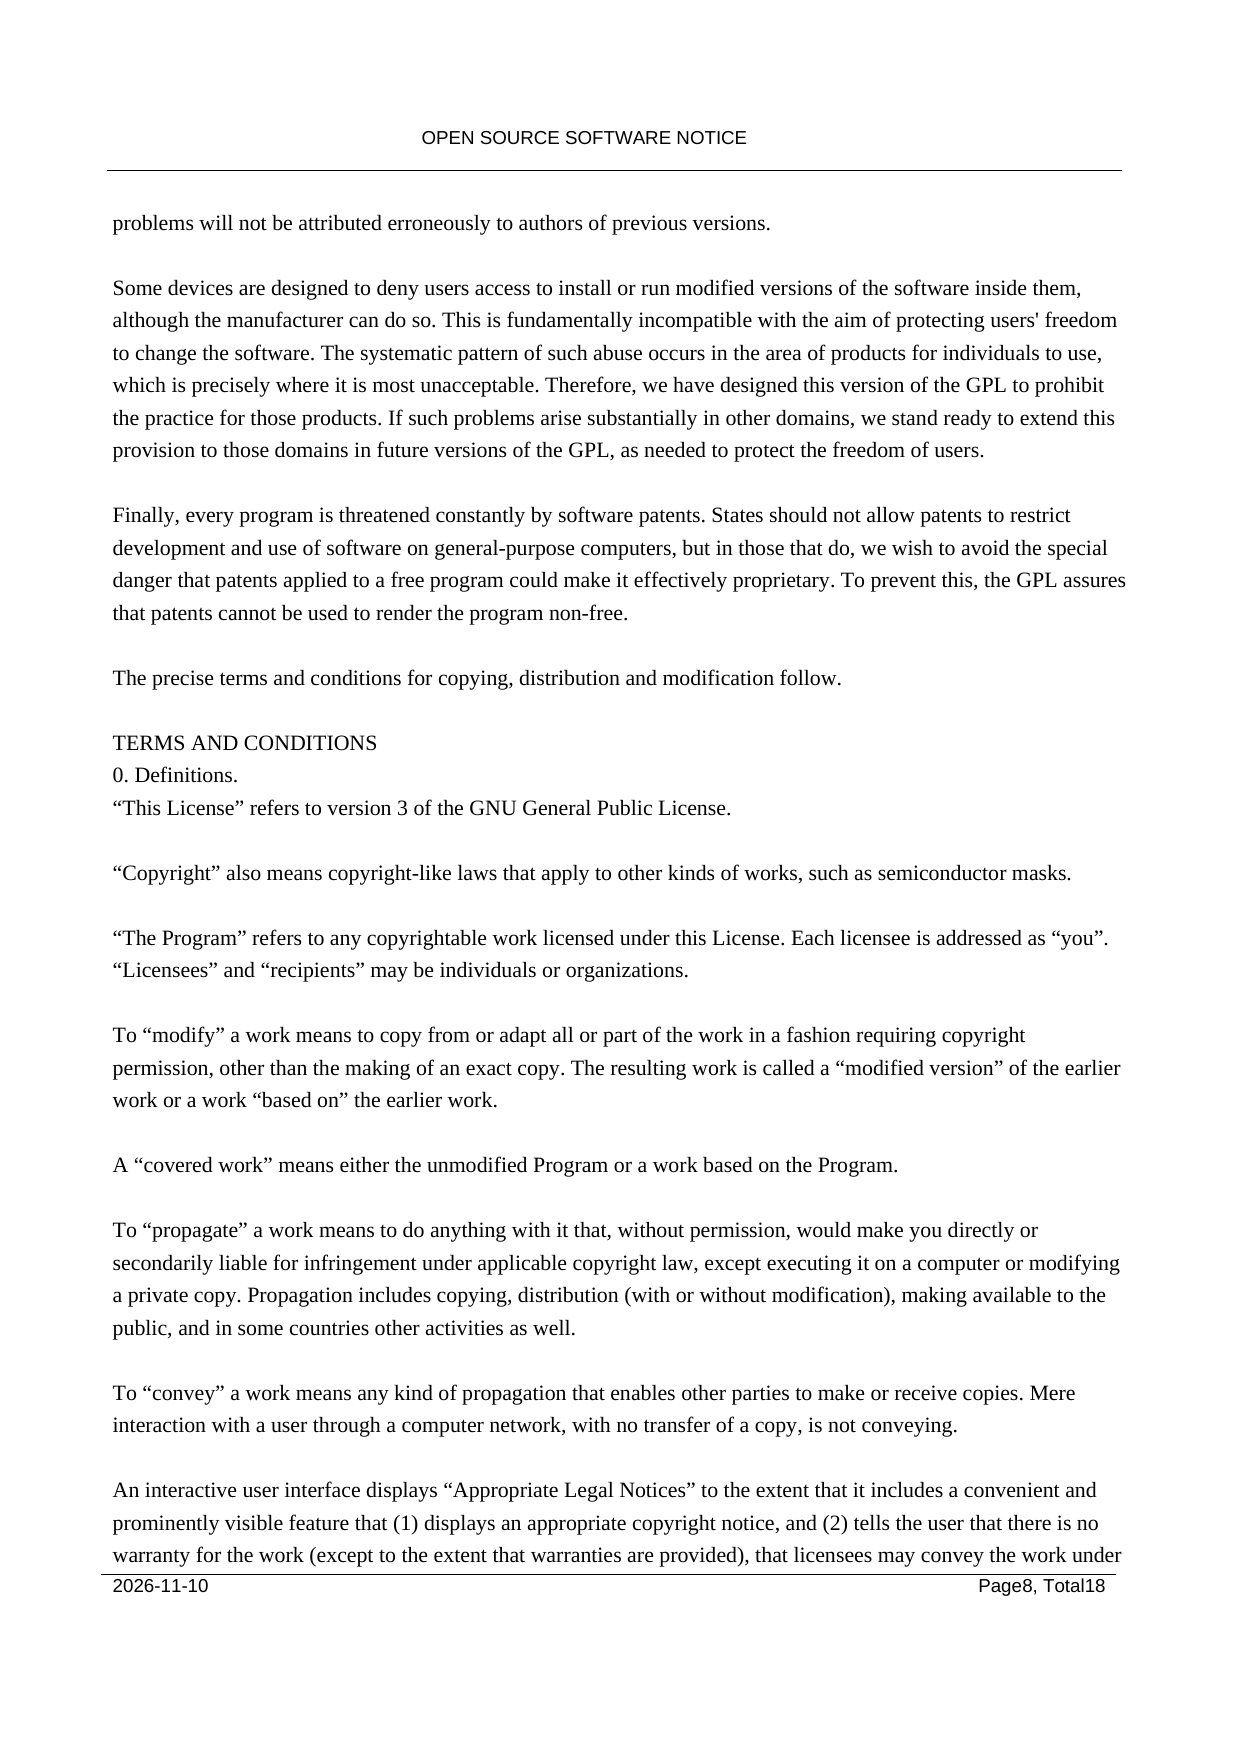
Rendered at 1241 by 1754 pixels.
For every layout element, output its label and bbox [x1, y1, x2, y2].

text [112, 206, 1128, 1571]
